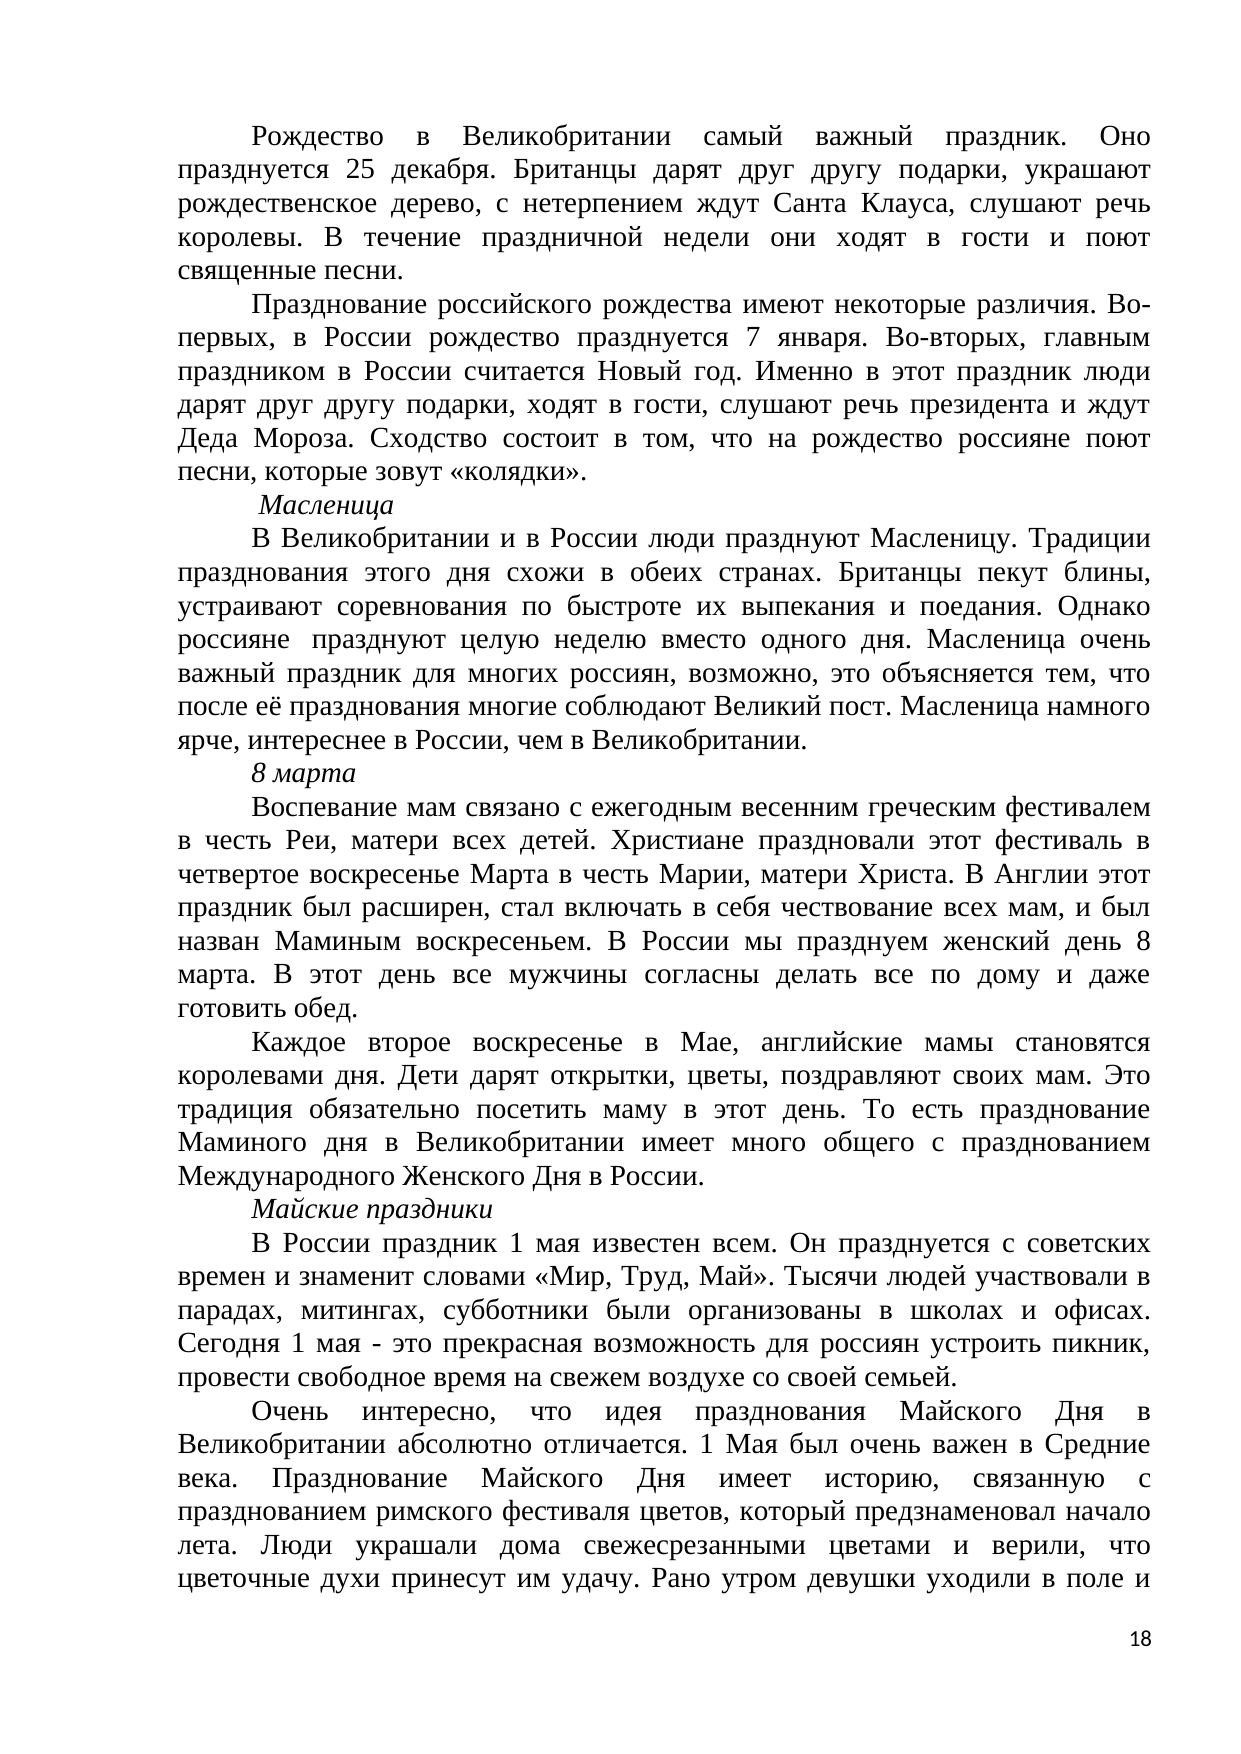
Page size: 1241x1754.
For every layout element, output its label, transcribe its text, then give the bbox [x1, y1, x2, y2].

text Майские праздники [177, 1191, 1152, 1225]
text Воспевание мам связано с ежегодным весенним греческим фестивалем в честь Реи, матери всех детей. Христиане праздновали этот фестиваль в четвертое воскресенье Марта в честь Марии, матери Христа. В Англии этот праздник был расширен, стал включать в себя чествование всех мам, и был назван Маминым воскресеньем. В России мы празднуем женский день 8 марта. В этот день все мужчины согласны делать все по дому и даже готовить обед. [177, 789, 1152, 1024]
text Празднование российского рождества имеют некоторые различия. Во-первых, в России рождество празднуется 7 января. Во-вторых, главным праздником в России считается Новый год. Именно в этот праздник люди дарят друг другу подарки, ходят в гости, слушают речь президента и ждут Деда Мороза. Сходство состоит в том, что на рождество россияне поют песни, которые зовут «колядки». [177, 286, 1152, 487]
text Масленица [177, 487, 1152, 521]
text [177, 1393, 1152, 1594]
text Каждое второе воскресенье в Мае, английские мамы становятся королевами дня. Дети дарят открытки, цветы, поздравляют своих мам. Это традиция обязательно посетить маму в этот день. То есть празднование Маминого дня в Великобритании имеет много общего с празднованием Международного Женского Дня в России. [177, 1024, 1152, 1191]
text В России праздник 1 мая известен всем. Он празднуется с советских времен и знаменит словами «Мир, Труд, Май». Тысячи людей участвовали в парадах, митингах, субботники были организованы в школах и офисах. Сегодня 1 мая - это прекрасная возможность для россиян устроить пикник, провести свободное время на свежем воздухе со своей семьей. [177, 1225, 1152, 1393]
text 8 марта [177, 755, 1152, 789]
text В Великобритании и в России люди празднуют Масленицу. Традиции празднования этого дня схожи в обеих странах. Британцы пекут блины, устраивают соревнования по быстроте их выпекания и поедания. Однако россияне празднуют целую неделю вместо одного дня. Масленица очень важный праздник для многих россиян, возможно, это объясняется тем, что после её празднования многие соблюдают Великий пост. Масленица намного ярче, интереснее в России, чем в Великобритании. [177, 521, 1152, 755]
text Рождество в Великобритании самый важный праздник. Оно празднуется 25 декабря. Британцы дарят друг другу подарки, украшают рождественское дерево, с нетерпением ждут Санта Клауса, слушают речь королевы. В течение праздничной недели они ходят в гости и поют священные песни. [177, 118, 1152, 286]
